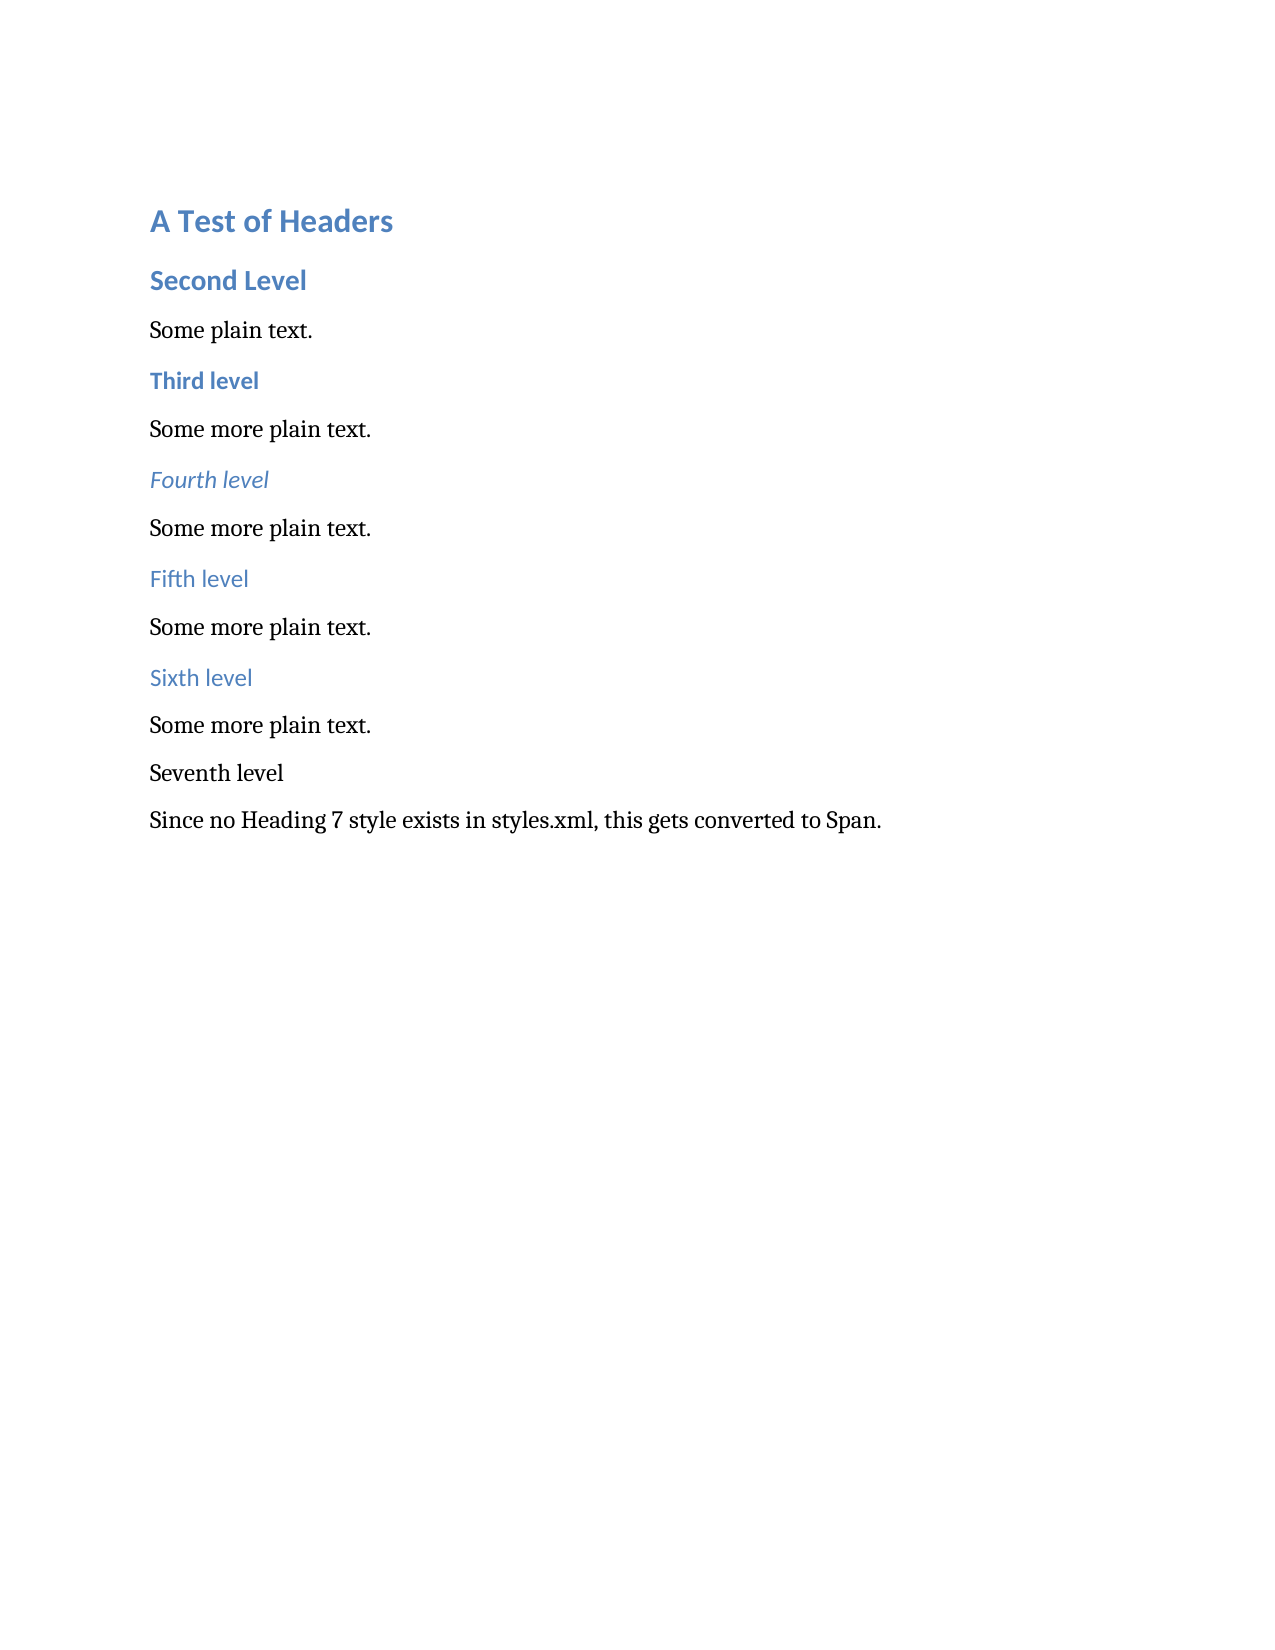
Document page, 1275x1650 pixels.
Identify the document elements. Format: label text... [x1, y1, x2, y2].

subtitle A Test of Headers [150, 200, 1125, 241]
text Seventh level [150, 759, 1125, 788]
text Some more plain text. [150, 711, 1125, 740]
text Since no Heading 7 style exists in styles.xml, this gets converted to Span. [150, 806, 1125, 835]
subtitle Sixth level [150, 662, 1125, 693]
text Some more plain text. [150, 612, 1125, 641]
subtitle Third level [150, 366, 1125, 396]
text Some more plain text. [150, 415, 1125, 443]
text Some more plain text. [150, 514, 1125, 542]
subtitle Fifth level [150, 563, 1125, 594]
subtitle Second Level [150, 262, 1125, 297]
subtitle Fourth level [150, 464, 1125, 495]
text Some plain text. [150, 316, 1125, 345]
